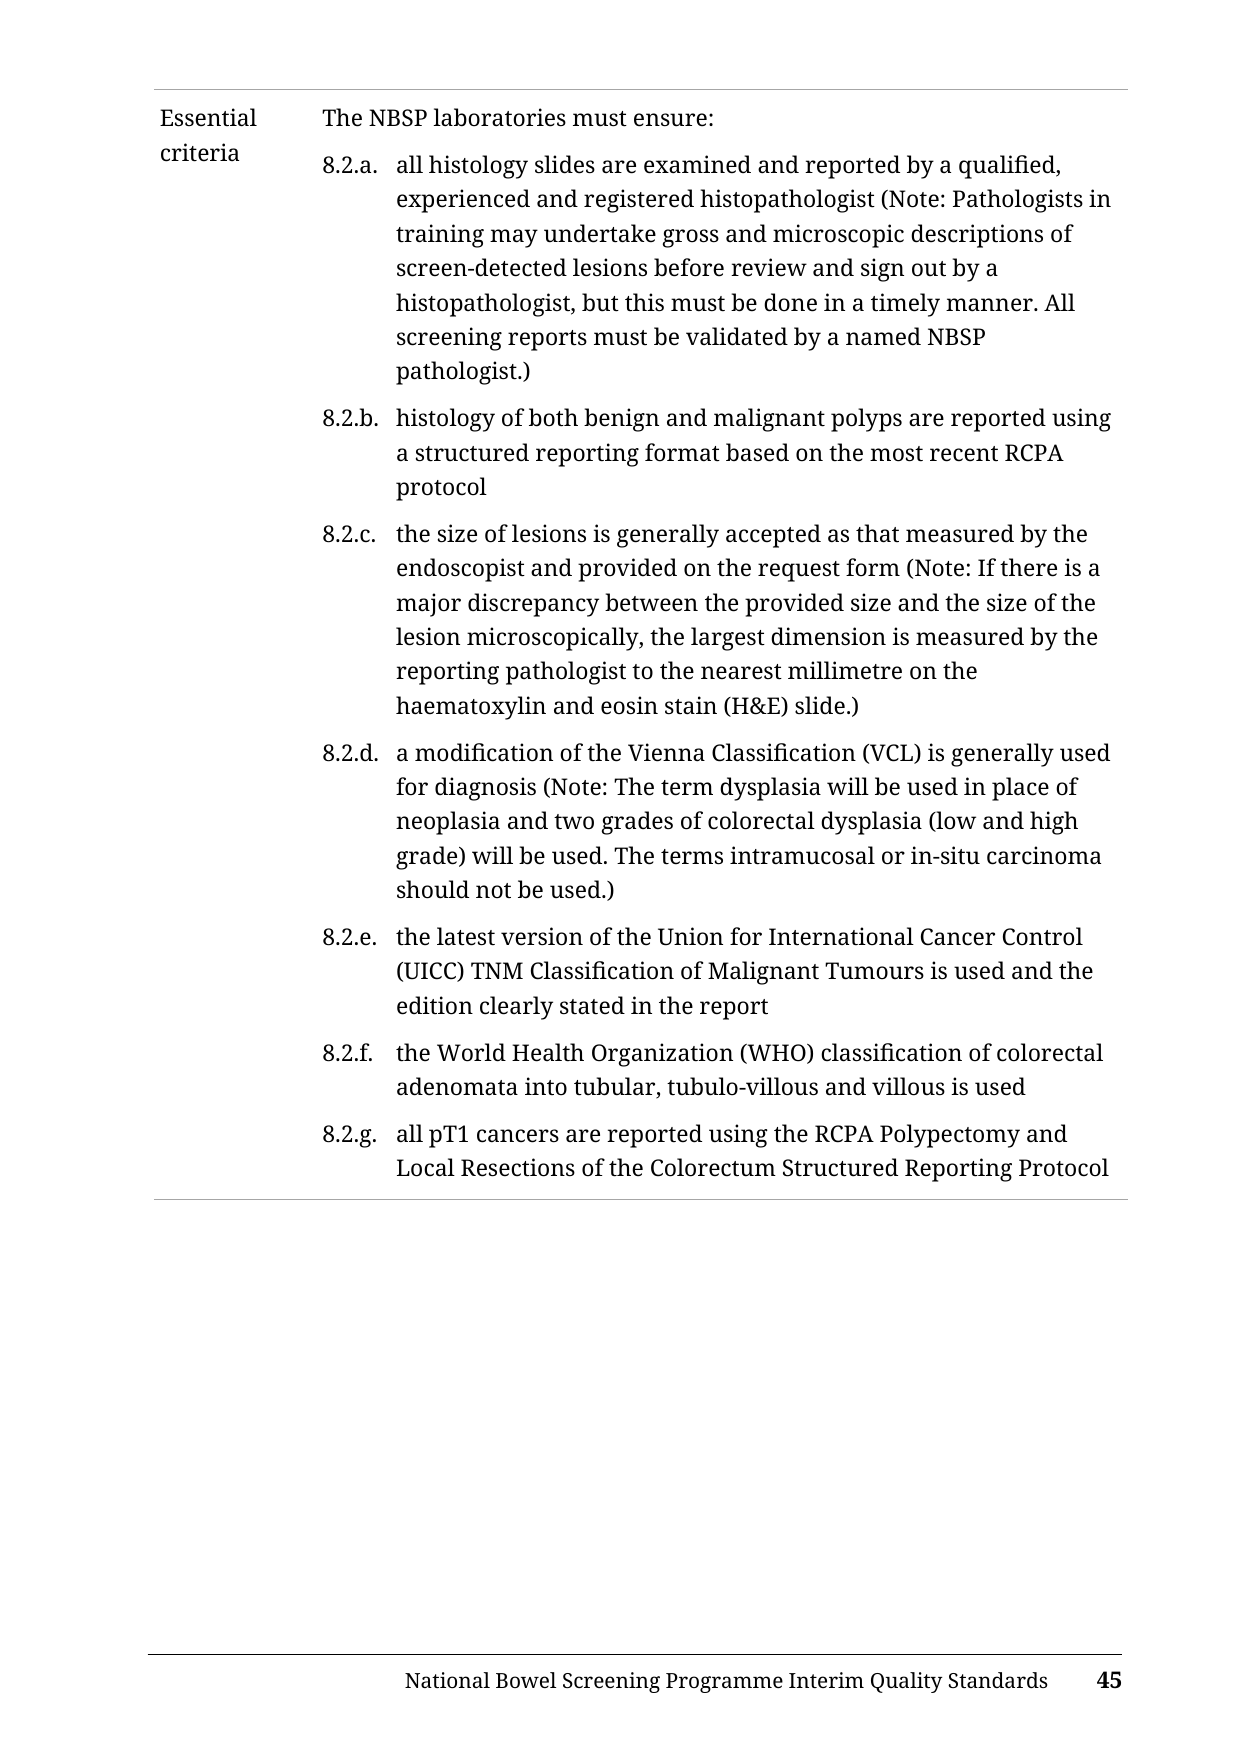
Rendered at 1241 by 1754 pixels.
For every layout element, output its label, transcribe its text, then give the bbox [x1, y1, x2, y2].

table_cell Essential criteria [154, 90, 316, 1198]
table_cell The NBSP laboratories must ensure: 8.2.a. all histology slides are examined and reported by a qualified, experienced and registered histopathologist (Note: Pathologists in training may undertake gross and microscopic descriptions of screen-detected lesions before review and sign out by a histopathologist, but this must be done in a timely manner. All screening reports must be validated by a named NBSP pathologist.) 8.2.b. histology of both benign and malignant polyps are reported using a structured reporting format based on the most recent RCPA protocol 8.2.c. the size of lesions is generally accepted as that measured by the endoscopist and provided on the request form (Note: If there is a major discrepancy between the provided size and the size of the lesion microscopically, the largest dimension is measured by the reporting pathologist to the nearest millimetre on the haematoxylin and eosin stain (H&E) slide.) 8.2.d. a modification of the Vienna Classification (VCL) is generally used for diagnosis (Note: The term dysplasia will be used in place of neoplasia and two grades of colorectal dysplasia (low and high grade) will be used. The terms intramucosal or in-situ carcinoma should not be used.) 8.2.e. the latest version of the Union for International Cancer Control (UICC) TNM Classification of Malignant Tumours is used and the edition clearly stated in the report 8.2.f. the World Health Organization (WHO) classification of colorectal adenomata into tubular, tubulo-villous and villous is used 8.2.g. all pT1 cancers are reported using the RCPA Polypectomy and Local Resections of the Colorectum Structured Reporting Protocol [316, 90, 1128, 1198]
